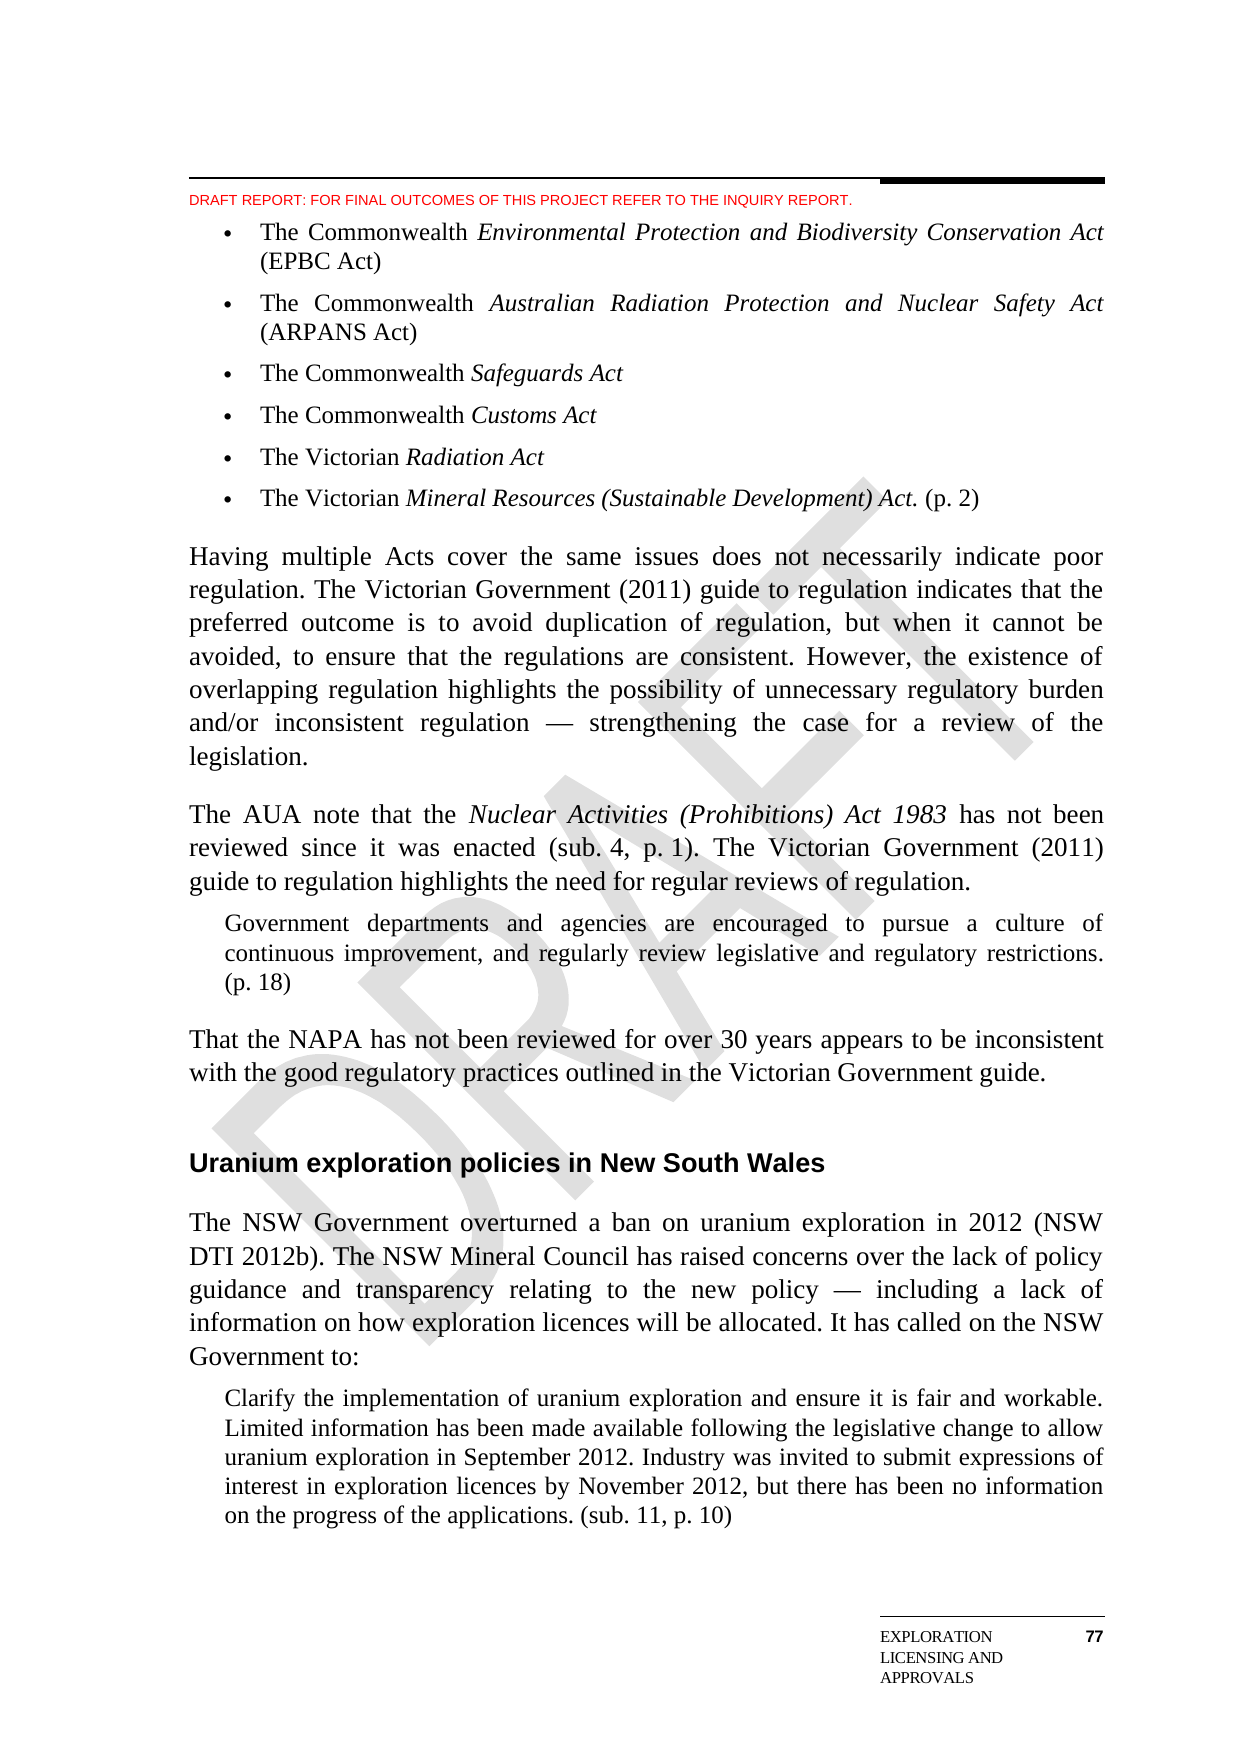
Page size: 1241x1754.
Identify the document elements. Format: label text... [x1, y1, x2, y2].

text Clarify the implementation of uranium exploration and ensure it is fair and workable. Limited information has been made available following the legislative change to allow uranium exploration in September 2012. Industry was invited to submit expressions of interest in exploration licences by November 2012, but there has been no information on the progress of the applications. (sub. 11, p. 10) [224, 1383, 1104, 1529]
text The Commonwealth Australian Radiation Protection and Nuclear Safety Act (ARPANS Act) [224, 288, 1104, 346]
text The Commonwealth Environmental Protection and Biodiversity Conservation Act (EPBC Act) [224, 217, 1104, 275]
subtitle Uranium exploration policies in New South Wales [189, 1146, 1104, 1179]
text The Victorian Mineral Resources (Sustainable Development) Act. (p. 2) [224, 483, 1104, 513]
text That the NAPA has not been reviewed for over 30 years appears to be inconsistent with the good regulatory practices outlined in the Victorian Government guide. [189, 1021, 1104, 1088]
text The Victorian Radiation Act [224, 442, 1104, 471]
text Government departments and agencies are encouraged to pursue a culture of continuous improvement, and regularly review legislative and regulatory restrictions. (p. 18) [224, 908, 1104, 996]
text The Commonwealth Safeguards Act [224, 358, 1104, 388]
text The Commonwealth Customs Act [224, 400, 1104, 429]
text The AUA note that the Nuclear Activities (Prohibitions) Act 1983 has not been reviewed since it was enacted (sub. 4, p. 1). The Victorian Government (2011) guide to regulation highlights the need for regular reviews of regulation. [189, 796, 1104, 896]
text Having multiple Acts cover the same issues does not necessarily indicate poor regulation. The Victorian Government (2011) guide to regulation indicates that the preferred outcome is to avoid duplication of regulation, but when it cannot be avoided, to ensure that the regulations are consistent. However, the existence of overlapping regulation highlights the possibility of unnecessary regulatory burden and/or inconsistent regulation — strengthening the case for a review of the legislation. [189, 538, 1104, 771]
text The NSW Government overturned a ban on uranium exploration in 2012 (NSW DTI 2012b). The NSW Mineral Council has raised concerns over the lack of policy guidance and transparency relating to the new policy — including a lack of information on how exploration licences will be allocated. It has called on the NSW Government to: [189, 1204, 1104, 1371]
